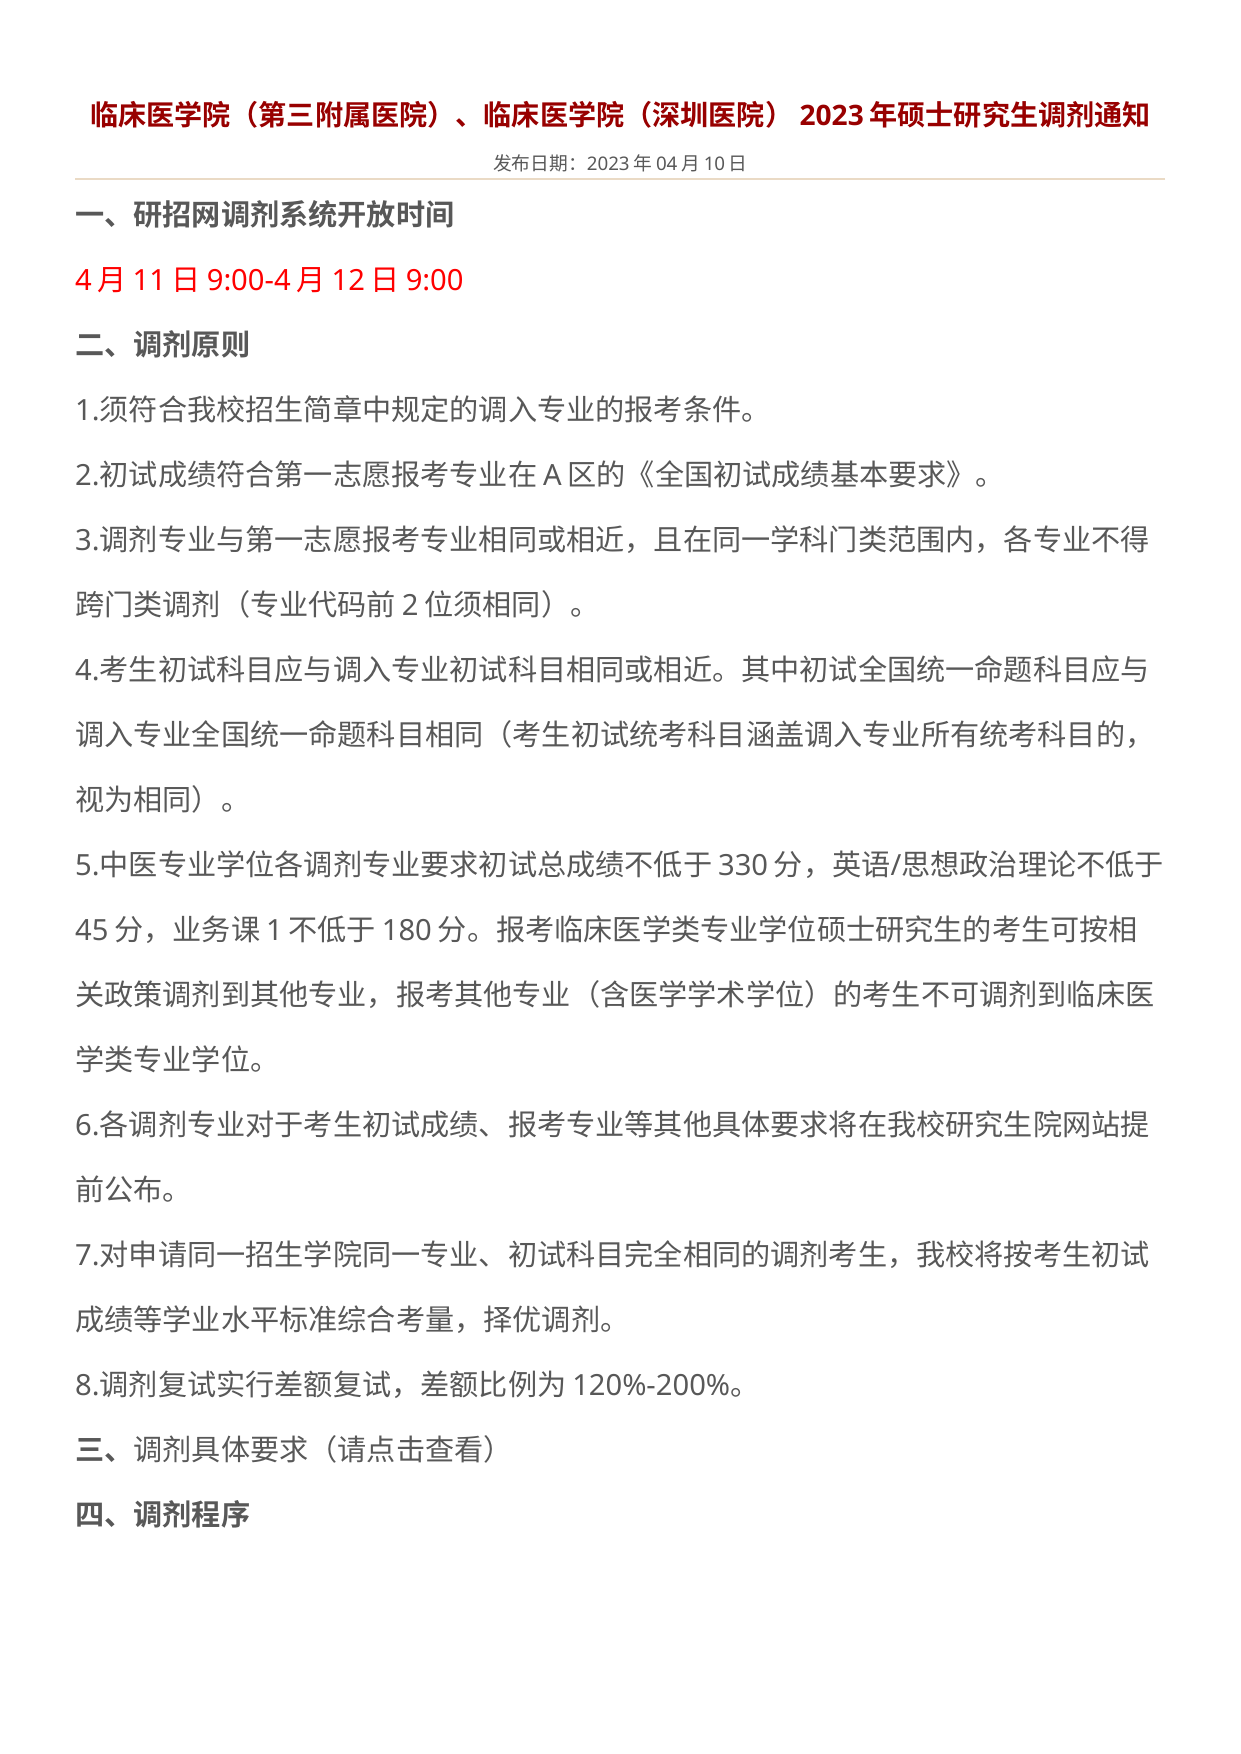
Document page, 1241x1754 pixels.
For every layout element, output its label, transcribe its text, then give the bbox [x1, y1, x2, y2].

text 7.对申请同一招生学院同一专业、初试科目完全相同的调剂考生，我校将按考生初试成绩等学业水平标准综合考量，择优调剂。 [75, 1220, 1165, 1350]
text 四、调剂程序 [75, 1480, 1165, 1545]
text 1.须符合我校招生简章中规定的调入专业的报考条件。 [75, 375, 1165, 440]
text 5.中医专业学位各调剂专业要求初试总成绩不低于330分，英语/思想政治理论不低于45分，业务课1不低于180分。报考临床医学类专业学位硕士研究生的考生可按相关政策调剂到其他专业，报考其他专业（含医学学术学位）的考生不可调剂到临床医学类专业学位。 [75, 830, 1165, 1090]
text 4.考生初试科目应与调入专业初试科目相同或相近。其中初试全国统一命题科目应与调入专业全国统一命题科目相同（考生初试统考科目涵盖调入专业所有统考科目的，视为相同）。 [75, 635, 1165, 830]
text 三、调剂具体要求（请点击查看） [75, 1415, 1165, 1480]
text 3.调剂专业与第一志愿报考专业相同或相近，且在同一学科门类范围内，各专业不得跨门类调剂（专业代码前2位须相同）。 [75, 505, 1165, 635]
text 6.各调剂专业对于考生初试成绩、报考专业等其他具体要求将在我校研究生院网站提前公布。 [75, 1090, 1165, 1220]
text 发布日期：2023年04月10日 [75, 146, 1165, 178]
text 8.调剂复试实行差额复试，差额比例为120%-200%。 [75, 1350, 1165, 1415]
subtitle 临床医学院（第三附属医院）、临床医学院（深圳医院） 2023年硕士研究生调剂通知 [75, 81, 1165, 146]
text 一、研招网调剂系统开放时间 [75, 180, 1165, 245]
text 4月11日9:00-4月12日9:00 [75, 245, 1165, 310]
text 二、调剂原则 [75, 310, 1165, 375]
text 2.初试成绩符合第一志愿报考专业在A区的《全国初试成绩基本要求》。 [75, 440, 1165, 505]
